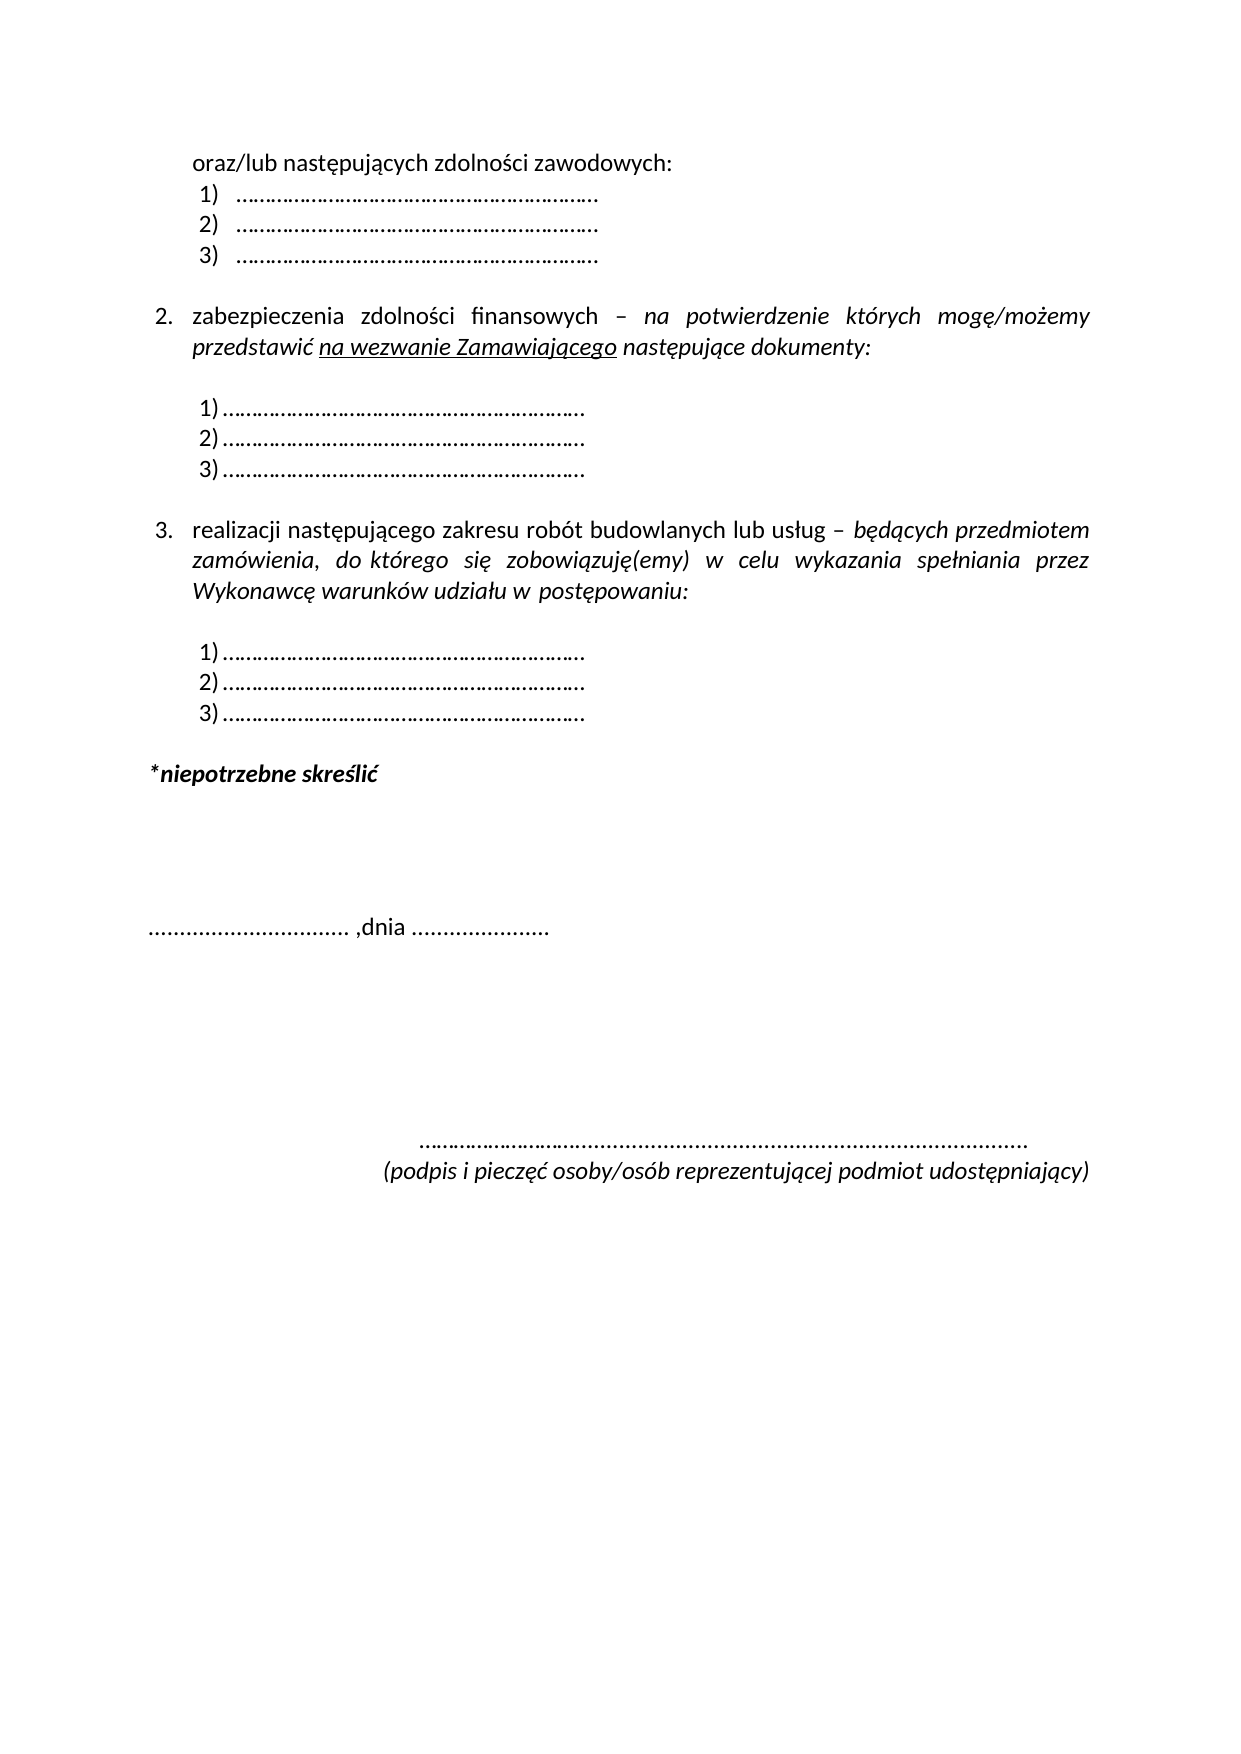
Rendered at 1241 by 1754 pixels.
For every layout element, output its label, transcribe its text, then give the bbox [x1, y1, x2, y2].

list ……………………………………………………… [199, 209, 1093, 239]
list (podpis i pieczęć osoby/osób reprezentującej podmiot udostępniający) [148, 1155, 1093, 1185]
list ……………………………………………………… [199, 666, 1093, 697]
list ……………………………………………………… [199, 697, 1093, 727]
text oraz/lub następujących zdolności zawodowych: [192, 148, 1093, 178]
text ................................ ,dnia ...................... [148, 911, 1093, 941]
list ……………………………………………………… [199, 178, 1093, 209]
list zabezpieczenia zdolności finansowych – na potwierdzenie których mogę/możemy przedstawić na wezwanie Zamawiającego następujące dokumenty: [154, 300, 1093, 361]
text *niepotrzebne skreślić [148, 758, 1093, 788]
list realizacji następującego zakresu robót budowlanych lub usług – będących przedmiotem zamówienia, do którego się zobowiązuję(emy) w celu wykazania spełniania przez Wykonawcę warunków udziału w postępowaniu: [154, 514, 1093, 605]
list ……………………………………………………… [199, 239, 1093, 270]
text ………………………........................................................................ [148, 1124, 1093, 1155]
list ……………………………………………………… [199, 392, 1093, 422]
list ……………………………………………………… [199, 636, 1093, 666]
list ……………………………………………………… [199, 422, 1093, 453]
list ……………………………………………………… [199, 453, 1093, 483]
